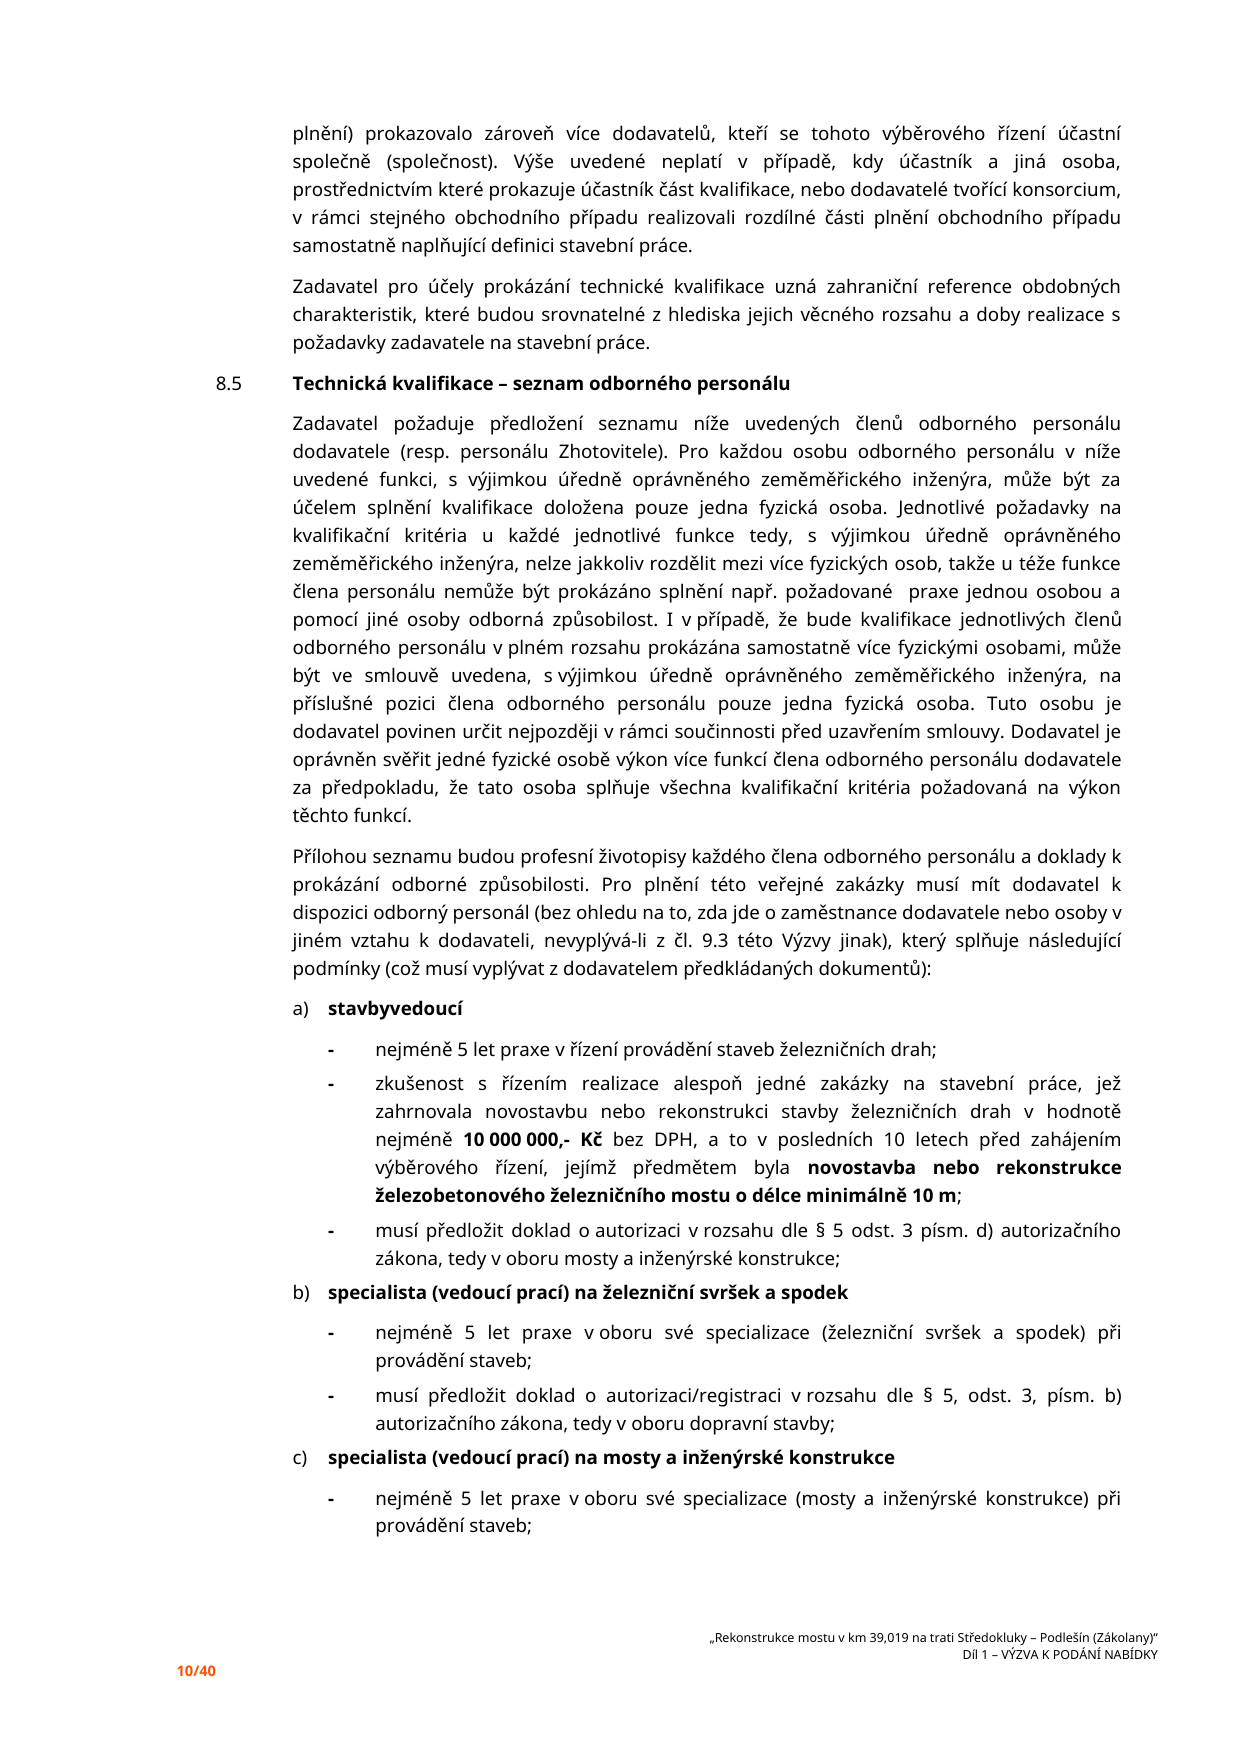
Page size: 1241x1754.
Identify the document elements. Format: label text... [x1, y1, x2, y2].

text Přílohou seznamu budou profesní životopisy každého člena odborného personálu a doklady k prokázání odborné způsobilosti. Pro plnění této veřejné zakázky musí mít dodavatel k dispozici odborný personál (bez ohledu na to, zda jde o zaměstnance dodavatele nebo osoby v jiném vztahu k dodavateli, nevyplývá-li z čl. 9.3 této Výzvy jinak), který splňuje následující podmínky (což musí vyplývat z dodavatelem předkládaných dokumentů): [292, 843, 1122, 981]
text nejméně 5 let praxe v oboru své specializace (železniční svršek a spodek) při provádění staveb; [328, 1320, 1122, 1373]
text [292, 121, 1122, 258]
text Zadavatel pro účely prokázání technické kvalifikace uzná zahraniční reference obdobných charakteristik, které budou srovnatelné z hlediska jejich věcného rozsahu a doby realizace s požadavky zadavatele na stavební práce. [292, 273, 1122, 355]
text musí předložit doklad o autorizaci/registraci v rozsahu dle § 5, odst. 3, písm. b) autorizačního zákona, tedy v oboru dopravní stavby; [328, 1382, 1122, 1436]
text specialista (vedoucí prací) na mosty a inženýrské konstrukce [292, 1444, 1122, 1470]
text nejméně 5 let praxe v oboru své specializace (mosty a inženýrské konstrukce) při provádění staveb; [328, 1485, 1122, 1538]
text nejméně 5 let praxe v řízení provádění staveb železničních drah; [328, 1036, 1122, 1062]
text Zadavatel požaduje předložení seznamu níže uvedených členů odborného personálu dodavatele (resp. personálu Zhotovitele). Pro každou osobu odborného personálu v níže uvedené funkci, s výjimkou úředně oprávněného zeměměřického inženýra, může být za účelem splnění kvalifikace doložena pouze jedna fyzická osoba. Jednotlivé požadavky na kvalifikační kritéria u každé jednotlivé funkce tedy, s výjimkou úředně oprávněného zeměměřického inženýra, nelze jakkoliv rozdělit mezi více fyzických osob, takže u téže funkce člena personálu nemůže být prokázáno splnění např. požadované praxe jednou osobou a pomocí jiné osoby odborná způsobilost. I v případě, že bude kvalifikace jednotlivých členů odborného personálu v plném rozsahu prokázána samostatně více fyzickými osobami, může být ve smlouvě uvedena, s výjimkou úředně oprávněného zeměměřického inženýra, na příslušné pozici člena odborného personálu pouze jedna fyzická osoba. Tuto osobu je dodavatel povinen určit nejpozději v rámci součinnosti před uzavřením smlouvy. Dodavatel je oprávněn svěřit jedné fyzické osobě výkon více funkcí člena odborného personálu dodavatele za předpokladu, že tato osoba splňuje všechna kvalifikační kritéria požadovaná na výkon těchto funkcí. [292, 410, 1122, 828]
text zkušenost s řízením realizace alespoň jedné zakázky na stavební práce, jež zahrnovala novostavbu nebo rekonstrukci stavby železničních drah v hodnotě nejméně 10 000 000,- Kč bez DPH, a to v posledních 10 letech před zahájením výběrového řízení, jejímž předmětem byla novostavba nebo rekonstrukce železobetonového železničního mostu o délce minimálně 10 m; [328, 1071, 1122, 1208]
text specialista (vedoucí prací) na železniční svršek a spodek [292, 1279, 1122, 1305]
text musí předložit doklad o autorizaci v rozsahu dle § 5 odst. 3 písm. d) autorizačního zákona, tedy v oboru mosty a inženýrské konstrukce; [328, 1217, 1122, 1270]
list stavbyvedoucí [292, 996, 1122, 1021]
text Technická kvalifikace – seznam odborného personálu [216, 370, 1122, 395]
